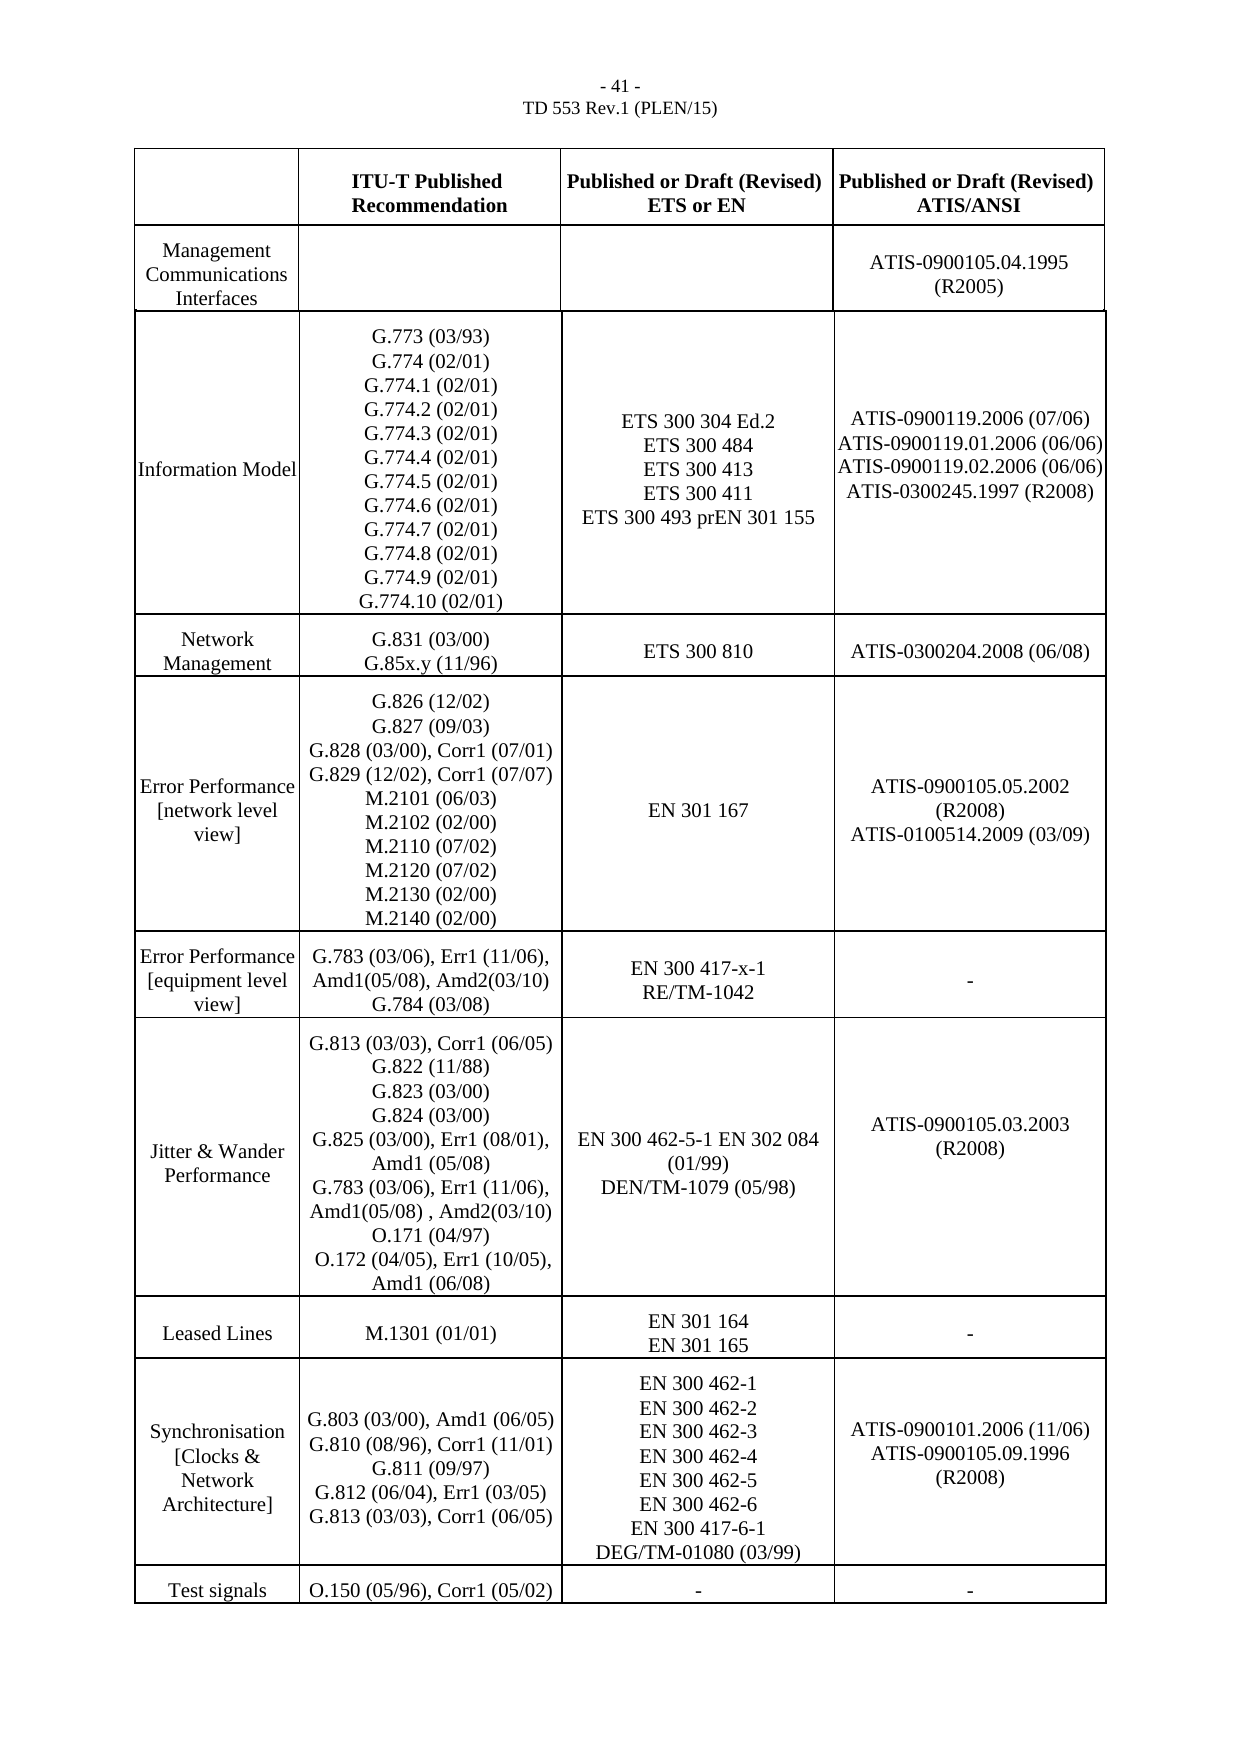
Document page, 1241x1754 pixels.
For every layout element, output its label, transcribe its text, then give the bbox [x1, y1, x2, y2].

table_cell - [835, 1566, 1105, 1602]
table_cell G.773 (03/93) G.774 (02/01) G.774.1 (02/01) G.774.2 (02/01) G.774.3 (02/01) G.774.4 (02/01) G.774.5 (02/01) G.774.6 (02/01) G.774.7 (02/01) G.774.8 (02/01) G.774.9 (02/01) G.774.10 (02/01) [300, 312, 561, 613]
table_cell Network Management [136, 615, 299, 675]
table_cell Management Communications Interfaces [135, 226, 298, 310]
table_cell ETS 300 304 Ed.2 ETS 300 484 ETS 300 413 ETS 300 411 ETS 300 493 prEN 301 155 [563, 312, 834, 613]
table_cell - [563, 1566, 834, 1602]
table_cell Leased Lines [136, 1297, 299, 1357]
table_cell ATIS-0900105.05.2002 (R2008) ATIS-0100514.2009 (03/09) [835, 677, 1105, 930]
table_cell Jitter & Wander Performance [136, 1018, 299, 1295]
table_cell EN 301 164 EN 301 165 [563, 1297, 834, 1357]
table_cell G.783 (03/06), Err1 (11/06), Amd1(05/08), Amd2(03/10) G.784 (03/08) [300, 932, 561, 1016]
table_cell [561, 226, 832, 310]
table_header Published or Draft (Revised) ATIS/ANSI [834, 149, 1104, 224]
table_cell ATIS-0900105.04.1995 (R2005) [834, 226, 1104, 310]
table_cell M.1301 (01/01) [300, 1297, 561, 1357]
table_cell ATIS-0300204.2008 (06/08) [835, 615, 1105, 675]
table_cell G.831 (03/00) G.85x.y (11/96) [300, 615, 561, 675]
table_cell EN 300 462-5-1 EN 302 084 (01/99) DEN/TM-1079 (05/98) [563, 1018, 834, 1295]
table_cell EN 300 417-x-1 RE/TM-1042 [563, 932, 834, 1016]
table_cell Synchronisation [Clocks & Network Architecture] [136, 1359, 299, 1564]
table_cell G.803 (03/00), Amd1 (06/05) G.810 (08/96), Corr1 (11/01) G.811 (09/97) G.812 (06/04), Err1 (03/05) G.813 (03/03), Corr1 (06/05) [300, 1359, 561, 1564]
table_header ITU-T Published Recommendation [299, 149, 560, 224]
table_cell EN 300 462-1 EN 300 462-2 EN 300 462-3 EN 300 462-4 EN 300 462-5 EN 300 462-6 EN 300 417-6-1 DEG/TM-01080 (03/99) [563, 1359, 834, 1564]
table_cell ETS 300 810 [563, 615, 834, 675]
table_cell Error Performance [network level view] [136, 677, 299, 930]
table_cell ATIS-0900105.03.2003 (R2008) [835, 1018, 1105, 1295]
table_cell - [835, 932, 1105, 1016]
table_header [135, 149, 298, 224]
table_cell Error Performance [equipment level view] [136, 932, 299, 1016]
table_cell G.826 (12/02) G.827 (09/03) G.828 (03/00), Corr1 (07/01) G.829 (12/02), Corr1 (07/07) M.2101 (06/03) M.2102 (02/00) M.2110 (07/02) M.2120 (07/02) M.2130 (02/00) M.2140 (02/00) [300, 677, 561, 930]
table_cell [300, 1566, 561, 1602]
table_cell G.813 (03/03), Corr1 (06/05) G.822 (11/88) G.823 (03/00) G.824 (03/00) G.825 (03/00), Err1 (08/01), Amd1 (05/08) G.783 (03/06), Err1 (11/06), Amd1(05/08) , Amd2(03/10) O.171 (04/97) O.172 (04/05), Err1 (10/05), Amd1 (06/08) [300, 1018, 561, 1295]
table_cell Test signals [136, 1566, 299, 1602]
table_cell ATIS-0900101.2006 (11/06) ATIS-0900105.09.1996 (R2008) [835, 1359, 1105, 1564]
table_cell - [835, 1297, 1105, 1357]
table_cell EN 301 167 [563, 677, 834, 930]
table_cell ATIS-0900119.2006 (07/06) ATIS-0900119.01.2006 (06/06) ATIS-0900119.02.2006 (06/06) ATIS-0300245.1997 (R2008) [835, 312, 1105, 613]
table_cell [299, 226, 560, 310]
table_header Published or Draft (Revised) ETS or EN [561, 149, 832, 224]
table_cell Information Model [136, 312, 299, 613]
